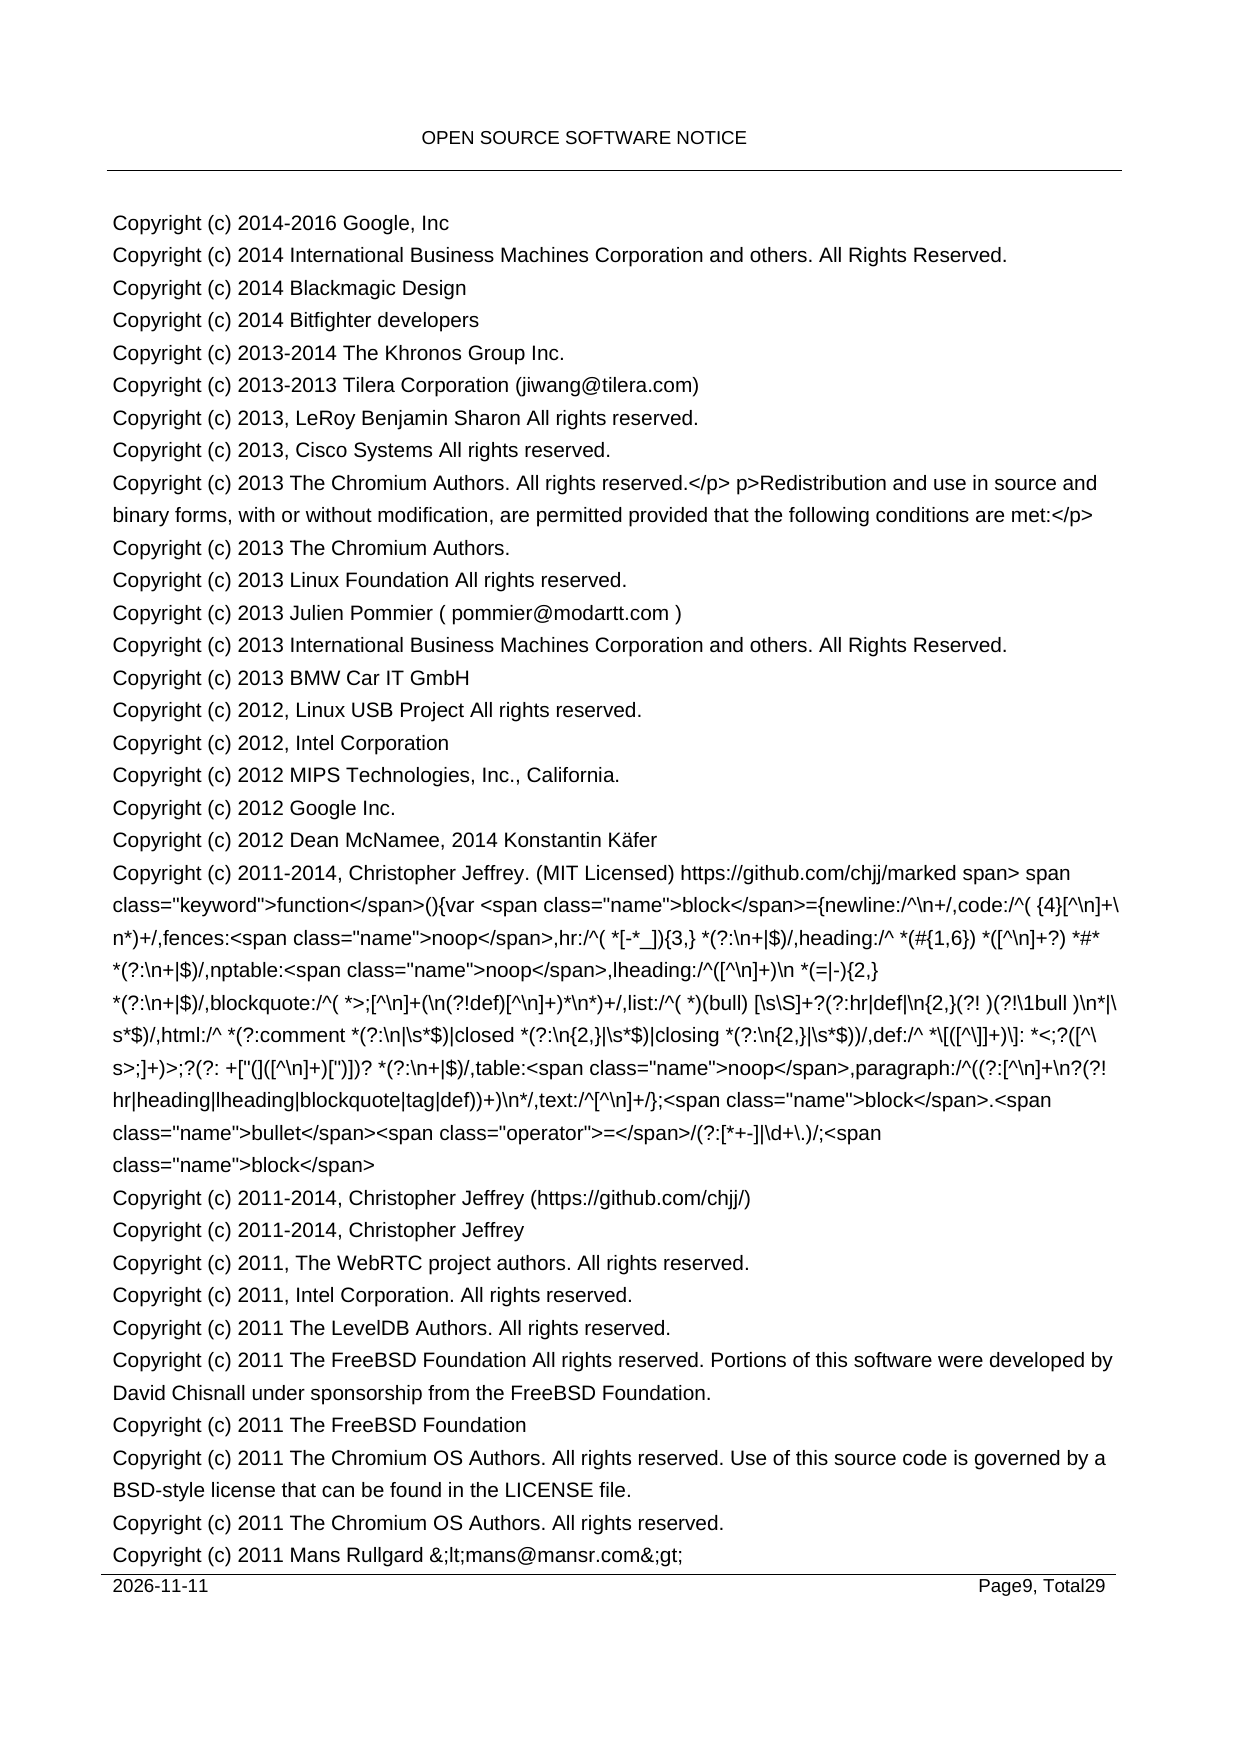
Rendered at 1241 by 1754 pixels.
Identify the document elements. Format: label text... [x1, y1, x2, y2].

text Copyright (c) 2011, The WebRTC project authors. All rights reserved. [112, 1246, 1128, 1279]
text Copyright (c) 2014 International Business Machines Corporation and others. All Rights Reserved. [112, 239, 1128, 271]
text Copyright (c) 2011-2014, Christopher Jeffrey (https://github.com/chjj/) [112, 1181, 1128, 1214]
text Copyright (c) 2013 Julien Pommier ( pommier@modartt.com ) [112, 596, 1128, 629]
text Copyright (c) 2011 The FreeBSD Foundation [112, 1409, 1128, 1441]
text Copyright (c) 2011 The Chromium OS Authors. All rights reserved. Use of this source code is governed by a BSD-style license that can be found in the LICENSE file. [112, 1441, 1128, 1506]
text Copyright (c) 2013 BMW Car IT GmbH [112, 661, 1128, 694]
text Copyright (c) 2013 The Chromium Authors. [112, 531, 1128, 564]
text Copyright (c) 2013, LeRoy Benjamin Sharon All rights reserved. [112, 401, 1128, 434]
text Copyright (c) 2011 Mans Rullgard &;lt;mans@mansr.com&;gt; [112, 1539, 1128, 1571]
text Copyright (c) 2013 International Business Machines Corporation and others. All Rights Reserved. [112, 629, 1128, 661]
text Copyright (c) 2013-2013 Tilera Corporation (jiwang@tilera.com) [112, 369, 1128, 401]
text Copyright (c) 2011 The LevelDB Authors. All rights reserved. [112, 1311, 1128, 1344]
text Copyright (c) 2011-2014, Christopher Jeffrey. (MIT Licensed) https://github.com/chjj/marked span> span class="keyword">function</span>(){var <span class="name">block</span>={newline:/^\n+/,code:/^( {4}[^\n]+\n*)+/,fences:<span class="name">noop</span>,hr:/^( *[-*_]){3,} *(?:\n+|$)/,heading:/^ *(#{1,6}) *([^\n]+?) *#* *(?:\n+|$)/,nptable:<span class="name">noop</span>,lheading:/^([^\n]+)\n *(=|-){2,} *(?:\n+|$)/,blockquote:/^( *>;[^\n]+(\n(?!def)[^\n]+)*\n*)+/,list:/^( *)(bull) [\s\S]+?(?:hr|def|\n{2,}(?! )(?!\1bull )\n*|\s*$)/,html:/^ *(?:comment *(?:\n|\s*$)|closed *(?:\n{2,}|\s*$)|closing *(?:\n{2,}|\s*$))/,def:/^ *\[([^\]]+)\]: *<;?([^\s>;]+)>;?(?: +["(]([^\n]+)[")])? *(?:\n+|$)/,table:<span class="name">noop</span>,paragraph:/^((?:[^\n]+\n?(?!hr|heading|lheading|blockquote|tag|def))+)\n*/,text:/^[^\n]+/};<span class="name">block</span>.<span class="name">bullet</span><span class="operator">=</span>/(?:[*+-]|\d+\.)/;<span class="name">block</span> [112, 856, 1128, 1181]
text Copyright (c) 2012 MIPS Technologies, Inc., California. [112, 759, 1128, 791]
text Copyright (c) 2014-2016 Google, Inc [112, 206, 1128, 239]
text Copyright (c) 2011 The FreeBSD Foundation All rights reserved. Portions of this software were developed by David Chisnall under sponsorship from the FreeBSD Foundation. [112, 1344, 1128, 1409]
text Copyright (c) 2013-2014 The Khronos Group Inc. [112, 336, 1128, 369]
text Copyright (c) 2013, Cisco Systems All rights reserved. [112, 434, 1128, 466]
text Copyright (c) 2014 Blackmagic Design [112, 271, 1128, 304]
text Copyright (c) 2013 The Chromium Authors. All rights reserved.</p> p>Redistribution and use in source and binary forms, with or without modification, are permitted provided that the following conditions are met:</p> [112, 466, 1128, 531]
text Copyright (c) 2012, Linux USB Project All rights reserved. [112, 694, 1128, 726]
text Copyright (c) 2012 Google Inc. [112, 791, 1128, 824]
text Copyright (c) 2011-2014, Christopher Jeffrey [112, 1214, 1128, 1246]
text Copyright (c) 2011 The Chromium OS Authors. All rights reserved. [112, 1506, 1128, 1539]
text Copyright (c) 2014 Bitfighter developers [112, 304, 1128, 336]
text Copyright (c) 2012, Intel Corporation [112, 726, 1128, 759]
text Copyright (c) 2013 Linux Foundation All rights reserved. [112, 564, 1128, 596]
text Copyright (c) 2012 Dean McNamee, 2014 Konstantin Käfer [112, 824, 1128, 856]
text Copyright (c) 2011, Intel Corporation. All rights reserved. [112, 1279, 1128, 1311]
